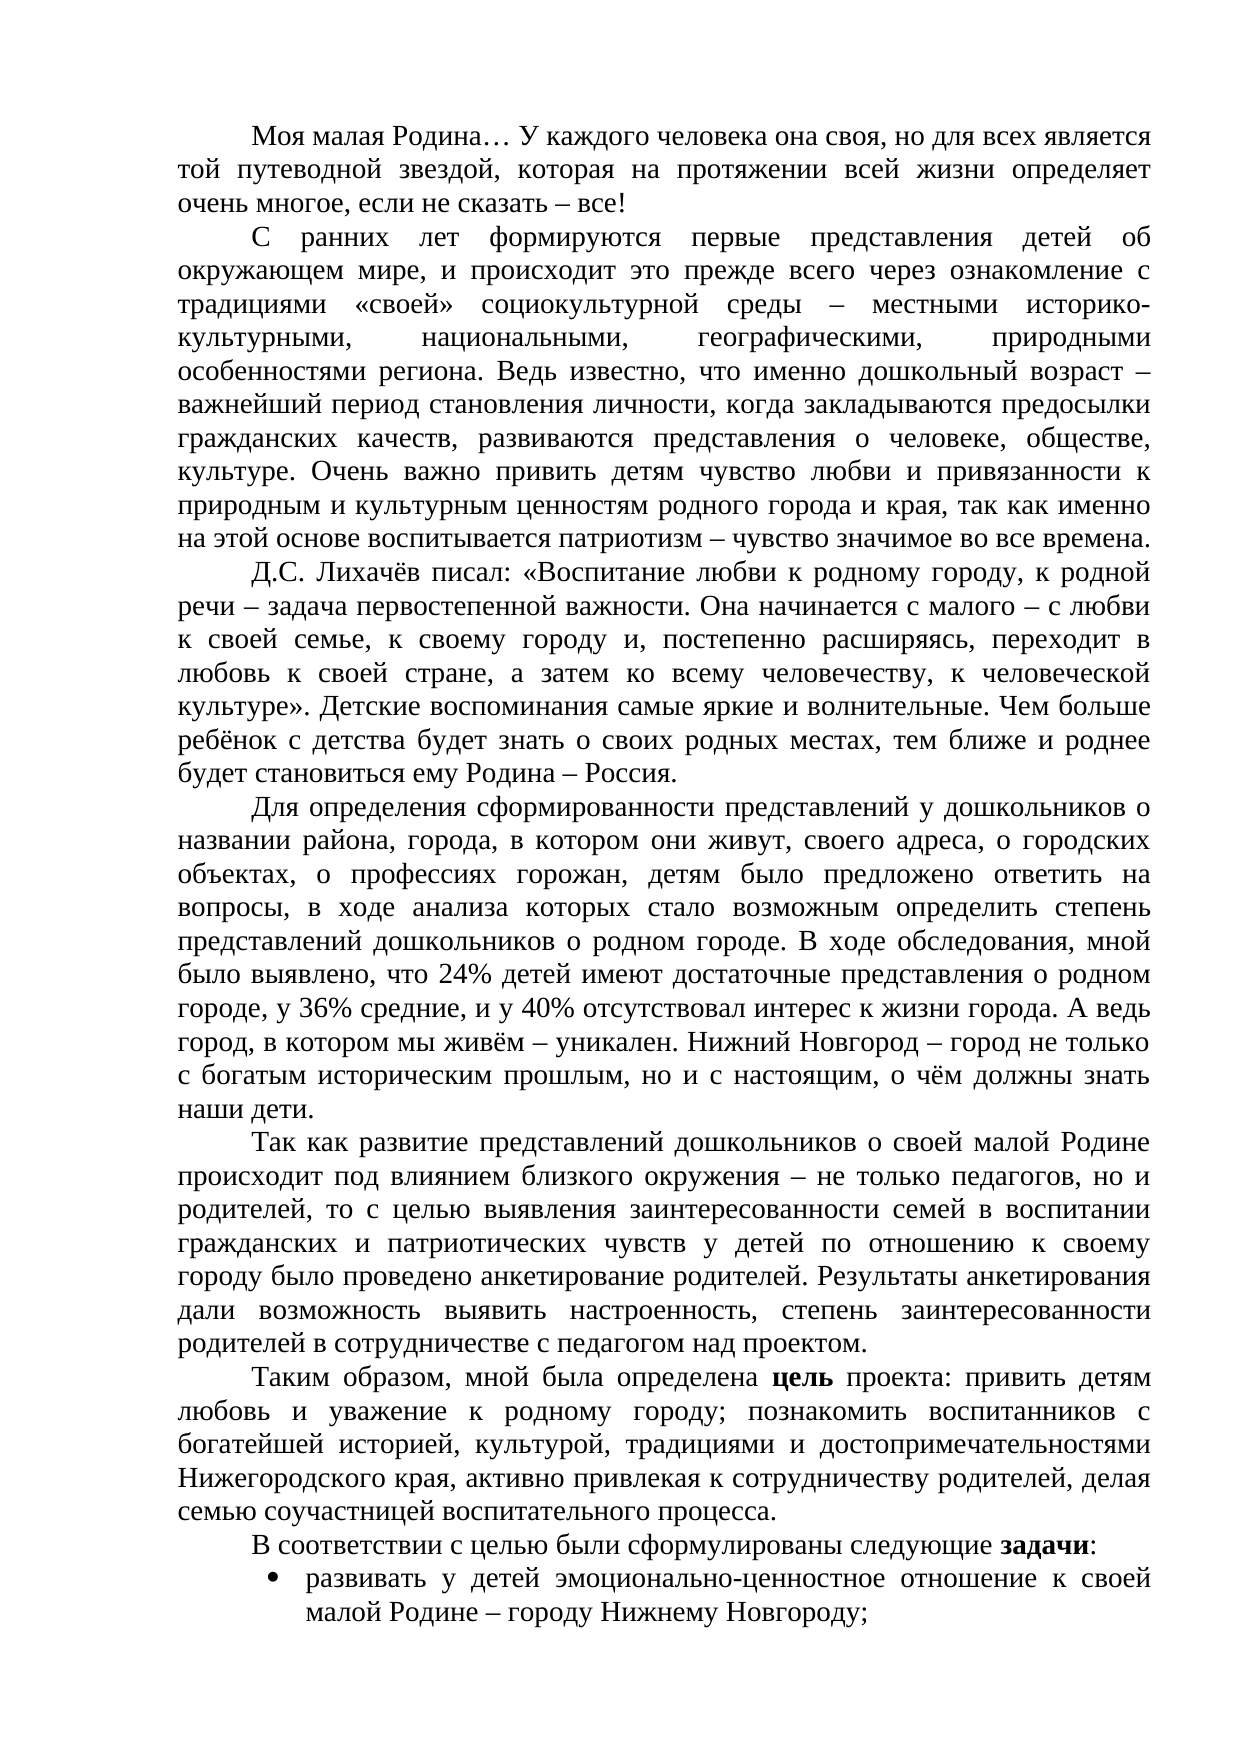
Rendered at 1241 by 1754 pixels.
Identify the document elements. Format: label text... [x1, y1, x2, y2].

text С ранних лет формируются первые представления детей об окружающем мире, и происходит это прежде всего через ознакомление с традициями «своей» социокультурной среды – местными историко-культурными, национальными, географическими, природными особенностями региона. Ведь известно, что именно дошкольный возраст – важнейший период становления личности, когда закладываются предосылки гражданских качеств, развиваются представления о человеке, обществе, культуре. Очень важно привить детям чувство любви и привязанности к природным и культурным ценностям родного города и края, так как именно на этой основе воспитывается патриотизм – чувство значимое во все времена. [177, 219, 1152, 554]
text Моя малая Родина… У каждого человека она своя, но для всех является той путеводной звездой, которая на протяжении всей жизни определяет очень многое, если не сказать – все! [177, 118, 1152, 219]
text Так как развитие представлений дошкольников о своей малой Родине происходит под влиянием близкого окружения – не только педагогов, но и родителей, то с целью выявления заинтересованности семей в воспитании гражданских и патриотических чувств у детей по отношению к своему городу было проведено анкетирование родителей. Результаты анкетирования дали возможность выявить настроенность, степень заинтересованности родителей в сотрудничестве с педагогом над проектом. [177, 1124, 1152, 1359]
list развивать у детей эмоционально-ценностное отношение к своей малой Родине – городу Нижнему Новгороду; [268, 1560, 1152, 1628]
text Для определения сформированности представлений у дошкольников о названии района, города, в котором они живут, своего адреса, о городских объектах, о профессиях горожан, детям было предложено ответить на вопросы, в ходе анализа которых стало возможным определить степень представлений дошкольников о родном городе. В ходе обследования, мной было выявлено, что 24% детей имеют достаточные представления о родном городе, у 36% средние, и у 40% отсутствовал интерес к жизни города. А ведь город, в котором мы живём – уникален. Нижний Новгород – город не только с богатым историческим прошлым, но и с настоящим, о чём должны знать наши дети. [177, 789, 1152, 1124]
text В соответствии с целью были сформулированы следующие задачи: [177, 1527, 1152, 1560]
text Д.С. Лихачёв писал: «Воспитание любви к родному городу, к родной речи – задача первостепенной важности. Она начинается с малого – с любви к своей семье, к своему городу и, постепенно расширяясь, переходит в любовь к своей стране, а затем ко всему человечеству, к человеческой культуре». Детские воспоминания самые яркие и волнительные. Чем больше ребёнок с детства будет знать о своих родных местах, тем ближе и роднее будет становиться ему Родина – Россия. [177, 554, 1152, 789]
text Таким образом, мной была определена цель проекта: привить детям любовь и уважение к родному городу; познакомить воспитанников с богатейшей историей, культурой, традициями и достопримечательностями Нижегородского края, активно привлекая к сотрудничеству родителей, делая семью соучастницей воспитательного процесса. [177, 1359, 1152, 1527]
